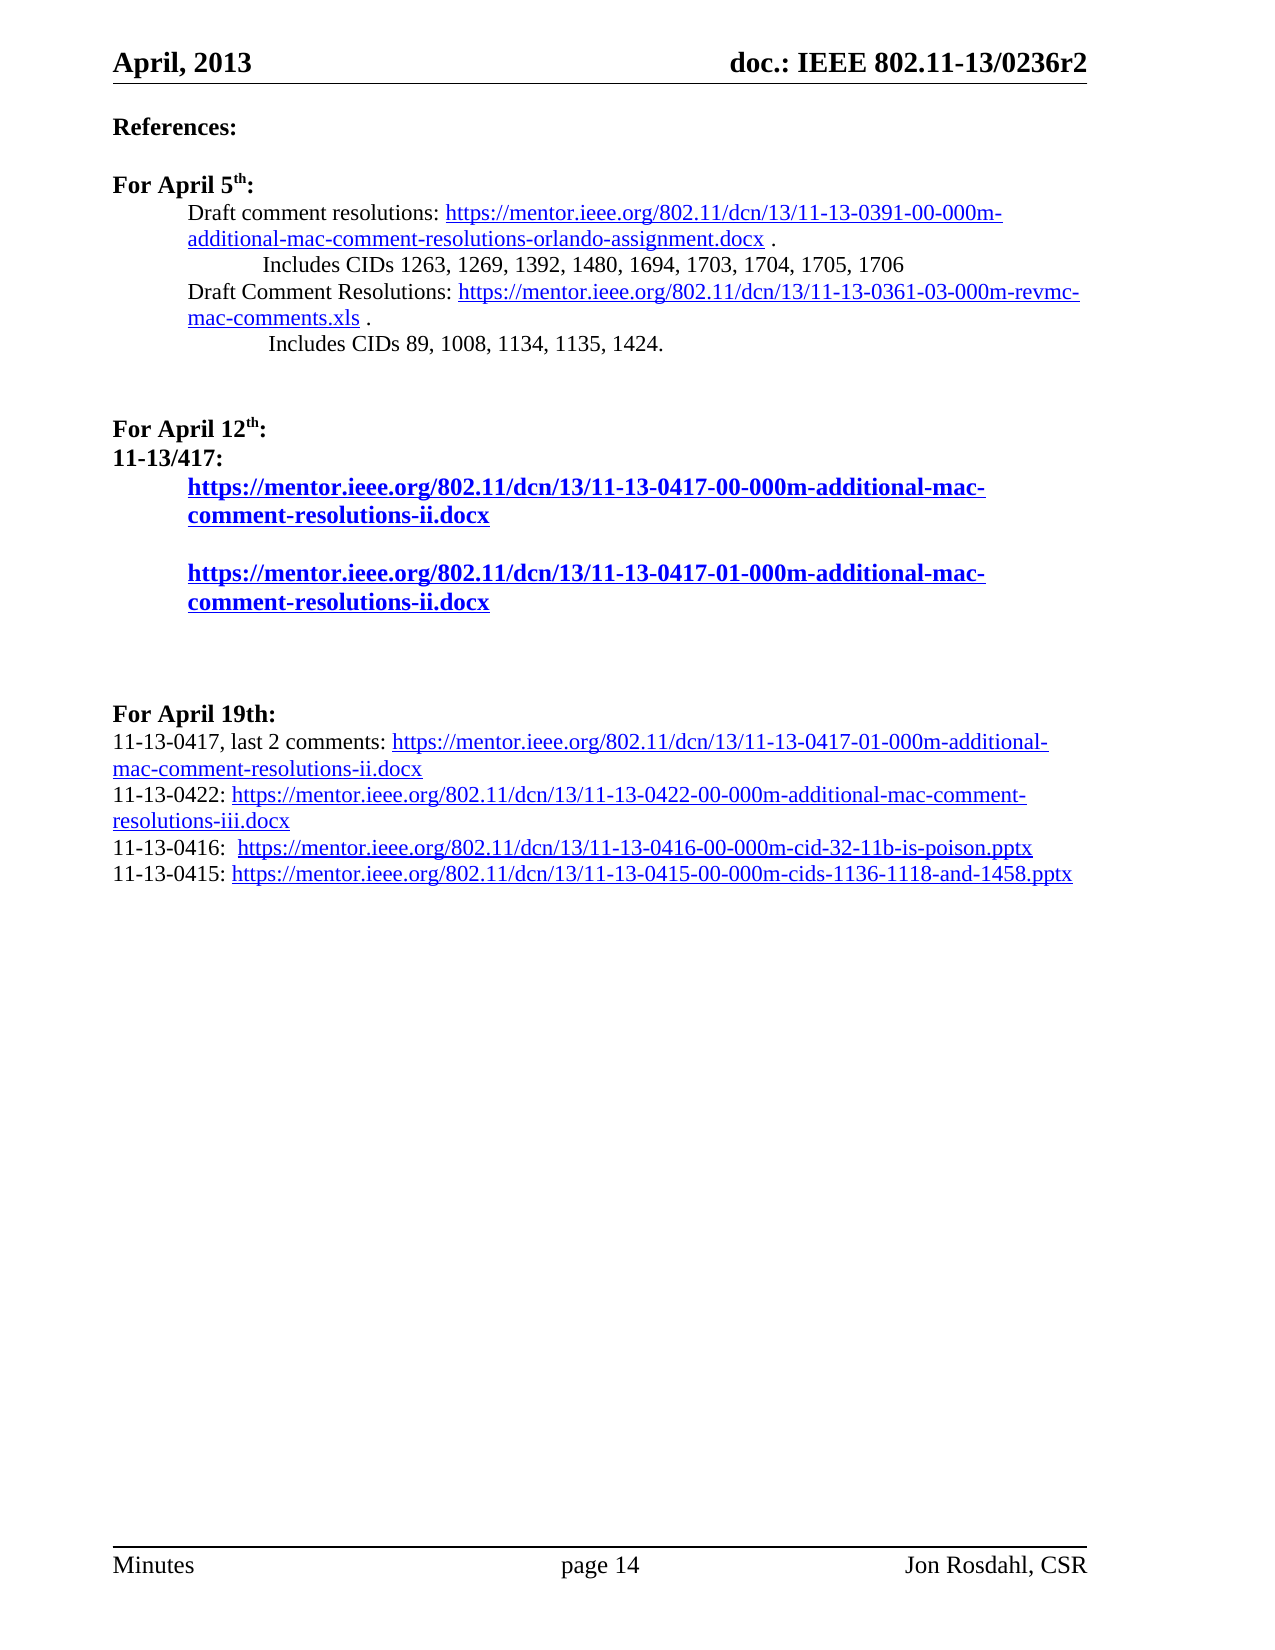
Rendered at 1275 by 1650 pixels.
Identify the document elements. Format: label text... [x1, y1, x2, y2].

text Includes CIDs 1263, 1269, 1392, 1480, 1694, 1703, 1704, 1705, 1706 [187, 251, 1087, 278]
text 11-13/417: [112, 443, 1087, 472]
text For April 19th: [112, 699, 1087, 728]
text 11-13-0422: https://mentor.ieee.org/802.11/dcn/13/11-13-0422-00-000m-additional-mac-comment-resolutions-iii.docx [112, 781, 1087, 834]
text Draft comment resolutions: https://mentor.ieee.org/802.11/dcn/13/11-13-0391-00-000m-additional-mac-comment-resolutions-orlando-assignment.docx . [187, 199, 1087, 251]
text Draft Comment Resolutions: https://mentor.ieee.org/802.11/dcn/13/11-13-0361-03-000m-revmc-mac-comments.xls . [187, 278, 1087, 331]
text https://mentor.ieee.org/802.11/dcn/13/11-13-0417-00-000m-additional-mac-comment-resolutions-ii.docx [187, 472, 1087, 529]
text 11-13-0416: https://mentor.ieee.org/802.11/dcn/13/11-13-0416-00-000m-cid-32-11b-is-poison.pptx [112, 834, 1087, 860]
text 11-13-0415: https://mentor.ieee.org/802.11/dcn/13/11-13-0415-00-000m-cids-1136-1118-and-1458.pptx [112, 860, 1087, 886]
text For April 5th: [112, 170, 1087, 199]
text Includes CIDs 89, 1008, 1134, 1135, 1424. [262, 331, 1087, 357]
text References: [112, 112, 1087, 141]
text https://mentor.ieee.org/802.11/dcn/13/11-13-0417-01-000m-additional-mac-comment-resolutions-ii.docx [187, 558, 1087, 616]
text For April 12th: [112, 414, 1087, 443]
text 11-13-0417, last 2 comments: https://mentor.ieee.org/802.11/dcn/13/11-13-0417-01-000m-additional-mac-comment-resolutions-ii.docx [112, 728, 1087, 781]
